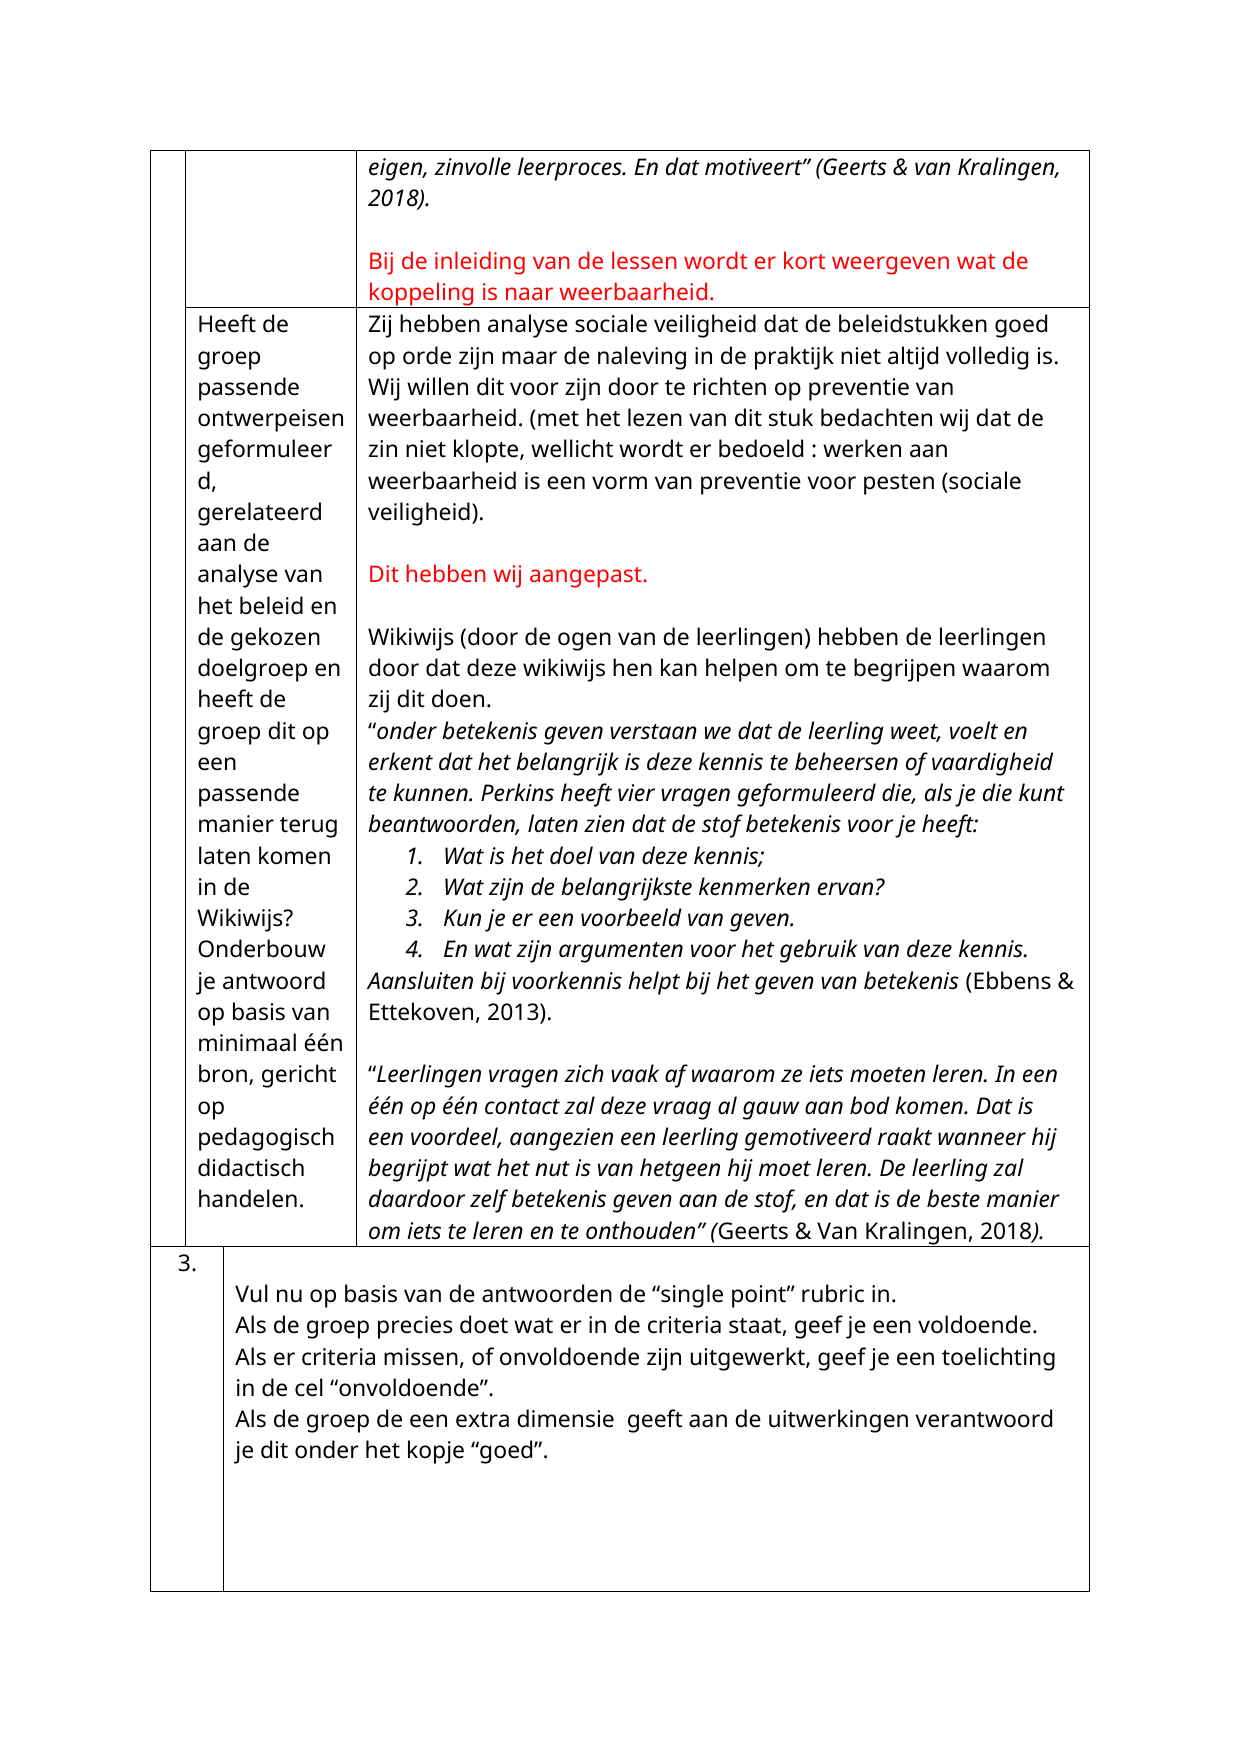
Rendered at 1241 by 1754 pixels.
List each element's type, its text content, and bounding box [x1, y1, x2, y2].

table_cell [186, 151, 356, 307]
table_cell 3. [151, 1247, 223, 1591]
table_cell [357, 151, 1089, 307]
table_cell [224, 1247, 1089, 1591]
table_cell Zij hebben analyse sociale veiligheid dat de beleidstukken goed op orde zijn maar de naleving in de praktijk niet altijd volledig is. Wij willen dit voor zijn door te richten op preventie van weerbaarheid. (met het lezen van dit stuk bedachten wij dat de zin niet klopte, wellicht wordt er bedoeld : werken aan weerbaarheid is een vorm van preventie voor pesten (sociale veiligheid). Dit hebben wij aangepast. Wikiwijs (door de ogen van de leerlingen) hebben de leerlingen door dat deze wikiwijs hen kan helpen om te begrijpen waarom zij dit doen. “onder betekenis geven verstaan we dat de leerling weet, voelt en erkent dat het belangrijk is deze kennis te beheersen of vaardigheid te kunnen. Perkins heeft vier vragen geformuleerd die, als je die kunt beantwoorden, laten zien dat de stof betekenis voor je heeft: Wat is het doel van deze kennis; Wat zijn de belangrijkste kenmerken ervan? Kun je er een voorbeeld van geven. En wat zijn argumenten voor het gebruik van deze kennis. Aansluiten bij voorkennis helpt bij het geven van betekenis (Ebbens & Ettekoven, 2013). “Leerlingen vragen zich vaak af waarom ze iets moeten leren. In een één op één contact zal deze vraag al gauw aan bod komen. Dat is een voordeel, aangezien een leerling gemotiveerd raakt wanneer hij begrijpt wat het nut is van hetgeen hij moet leren. De leerling zal daardoor zelf betekenis geven aan de stof, en dat is de beste manier om iets te leren en te onthouden” (Geerts & Van Kralingen, 2018). [357, 308, 1089, 1246]
table_cell Heeft de groep passende ontwerpeisen geformuleerd, gerelateerd aan de analyse van het beleid en de gekozen doelgroep en heeft de groep dit op een passende manier terug laten komen in de Wikiwijs? Onderbouw je antwoord op basis van minimaal één bron, gericht op pedagogisch didactisch handelen. [186, 308, 356, 1246]
